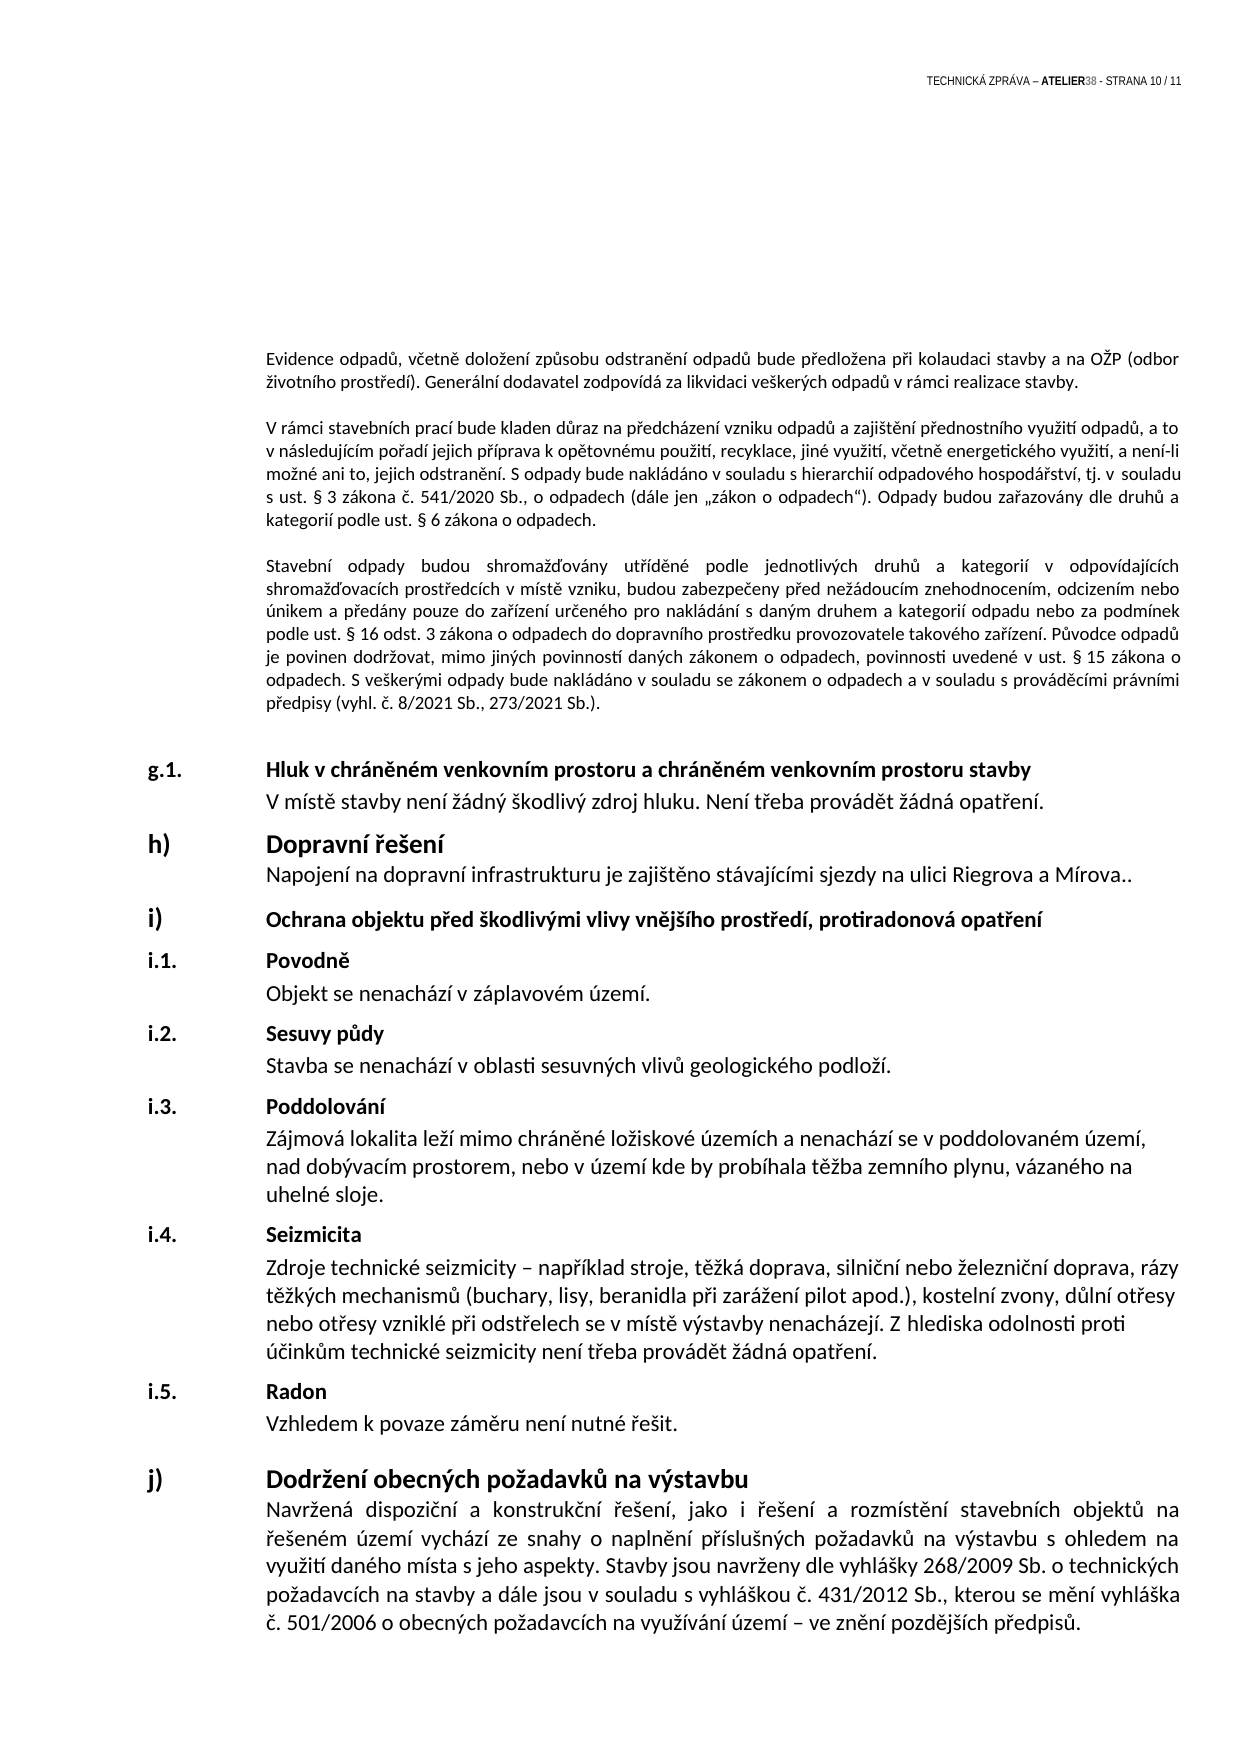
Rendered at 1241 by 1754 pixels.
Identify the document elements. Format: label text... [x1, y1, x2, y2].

text Radon [148, 1377, 1181, 1405]
text Dopravní řešení [148, 827, 1181, 860]
text Zájmová lokalita leží mimo chráněné ložiskové územích a nenachází se v poddolovaném území, nad dobývacím prostorem, nebo v území kde by probíhala těžba zemního plynu, vázaného na uhelné sloje. [266, 1124, 1181, 1208]
text Napojení na dopravní infrastrukturu je zajištěno stávajícími sjezdy na ulici Riegrova a Mírova.. [266, 860, 1181, 888]
text Objekt se nenachází v záplavovém území. [266, 979, 1181, 1007]
text Stavba se nenachází v oblasti sesuvných vlivů geologického podloží. [266, 1051, 1181, 1079]
text Poddolování [148, 1092, 1181, 1120]
text Navržená dispoziční a konstrukční řešení, jako i řešení a rozmístění stavebních objektů na řešeném území vychází ze snahy o naplnění příslušných požadavků na výstavbu s ohledem na využití daného místa s jeho aspekty. Stavby jsou navrženy dle vyhlášky 268/2009 Sb. o technických požadavcích na stavby a dále jsou v souladu s vyhláškou č. 431/2012 Sb., kterou se mění vyhláška č. 501/2006 o obecných požadavcích na využívání území – ve znění pozdějších předpisů. [266, 1496, 1181, 1636]
text Ochrana objektu před škodlivými vlivy vnějšího prostředí, protiradonová opatření [148, 901, 1181, 934]
text Vzhledem k povaze záměru není nutné řešit. [266, 1409, 1181, 1438]
text Hluk v chráněném venkovním prostoru a chráněném venkovním prostoru stavby [148, 755, 1181, 783]
text Sesuvy půdy [148, 1019, 1181, 1047]
text V místě stavby není žádný škodlivý zdroj hluku. Není třeba provádět žádná opatření. [266, 787, 1181, 815]
text Povodně [148, 946, 1181, 974]
text Seizmicita [148, 1221, 1181, 1249]
text Zdroje technické seizmicity – například stroje, těžká doprava, silniční nebo železniční doprava, rázy těžkých mechanismů (buchary, lisy, beranidla při zarážení pilot apod.), kostelní zvony, důlní otřesy nebo otřesy vzniklé při odstřelech se v místě výstavby nenacházejí. Z hlediska odolnosti proti účinkům technické seizmicity není třeba provádět žádná opatření. [266, 1253, 1181, 1365]
text Dodržení obecných požadavků na výstavbu [148, 1463, 1181, 1496]
